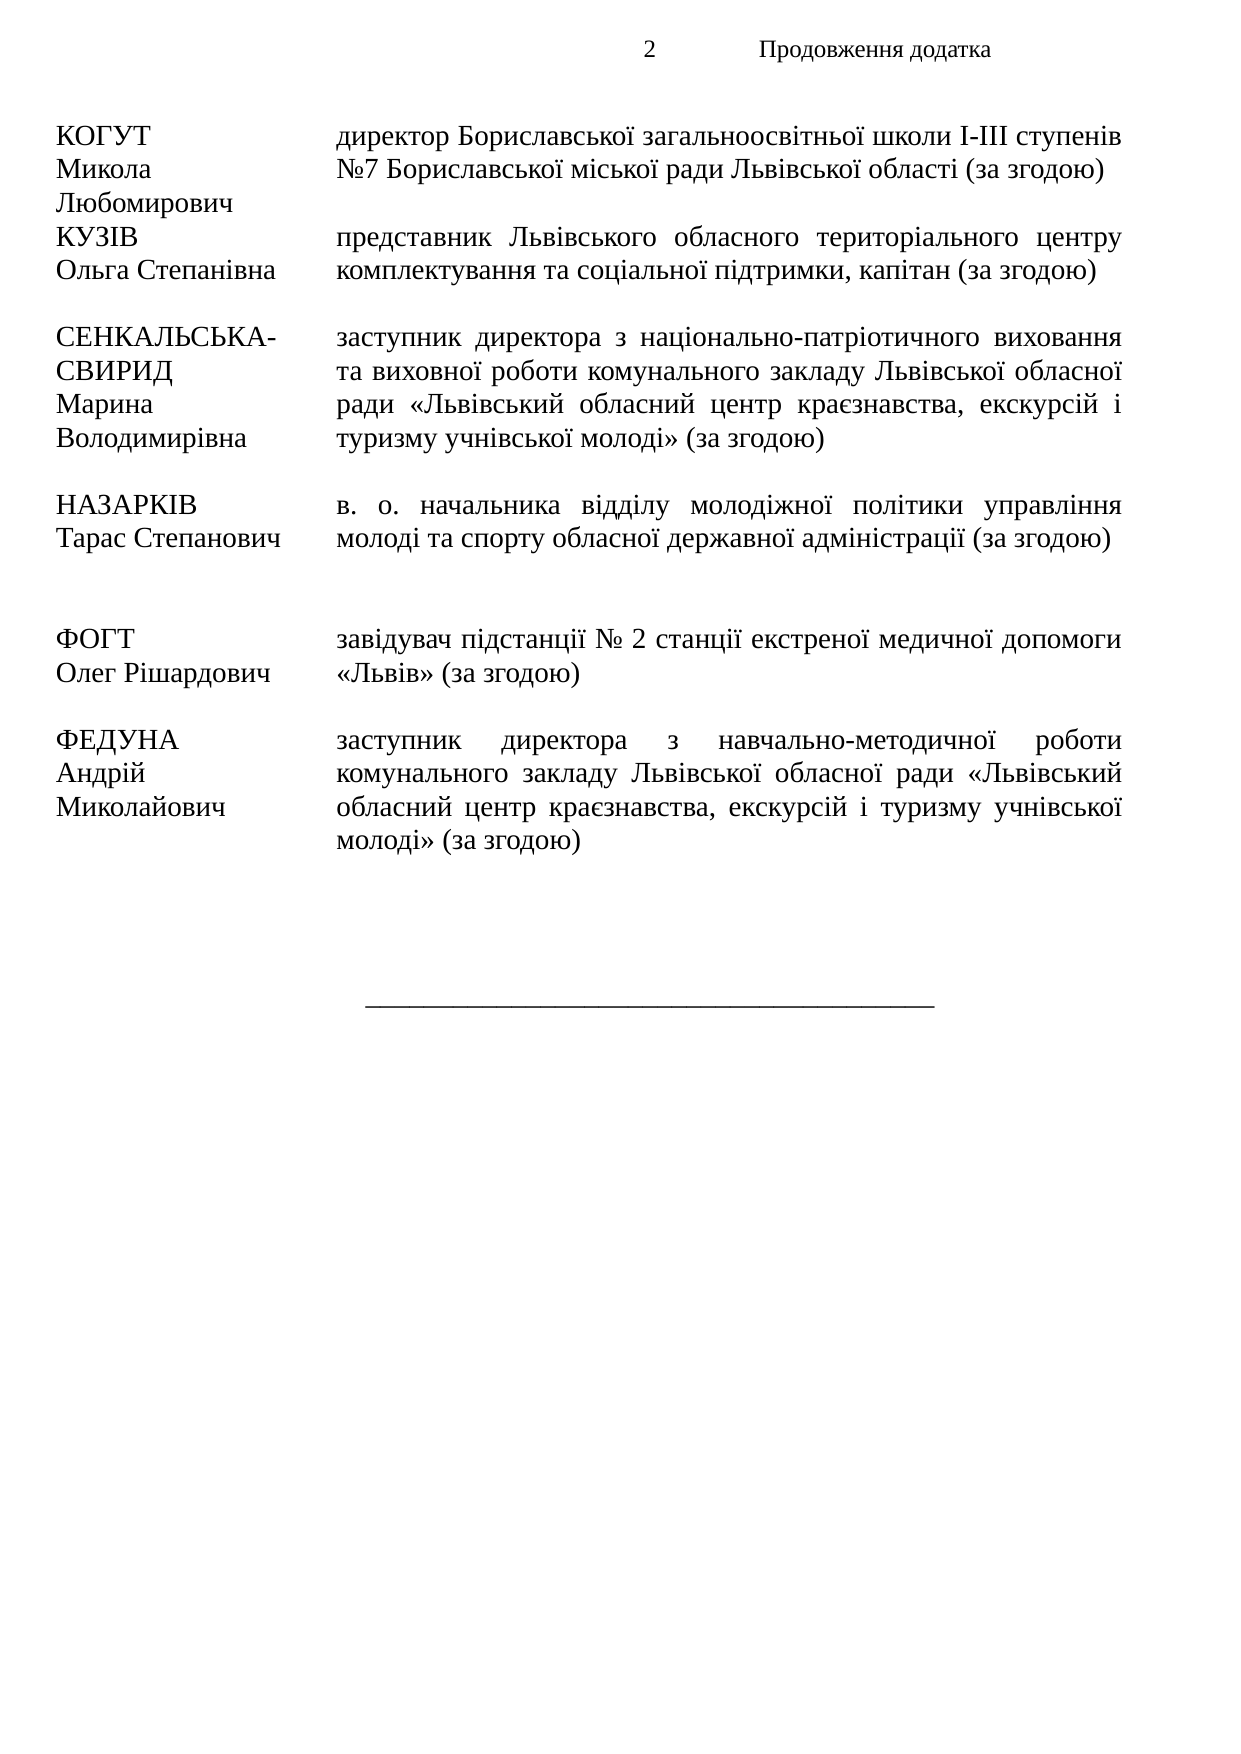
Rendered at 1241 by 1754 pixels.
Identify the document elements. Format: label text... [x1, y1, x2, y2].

table_cell ФОГТ Олег Рішардович ФЕДУНА Андрій Миколайович [44, 588, 325, 889]
table_cell КУЗІВ Ольга Степанівна СЕНКАЛЬСЬКА-СВИРИД Марина Володимирівна НАЗАРКІВ Тарас Степанович [44, 219, 325, 588]
table_cell представник Львівського обласного територіального центру комплектування та соціальної підтримки, капітан (за згодою) заступник директора з національно-патріотичного виховання та виховної роботи комунального закладу Львівської обласної ради «Львівський обласний центр краєзнавства, екскурсій і туризму учнівської молоді» (за згодою) в. о. начальника відділу молодіжної політики управління молоді та спорту обласної державної адміністрації (за згодою) [325, 219, 1134, 588]
table_cell завідувач підстанції № 2 станції екстреної медичної допомоги «Львів» (за згодою) заступник директора з навчально-методичної роботи комунального закладу Львівської обласної ради «Львівський обласний центр краєзнавства, екскурсій і туризму учнівської молоді» (за згодою) [325, 588, 1134, 889]
text _______________________________________ [118, 977, 1181, 1011]
table_cell директор Бориславської загальноосвітньої школи І-ІІІ ступенів №7 Бориславської міської ради Львівської області (за згодою) [325, 118, 1134, 219]
table_cell КОГУТ Микола Любомирович [44, 118, 325, 219]
